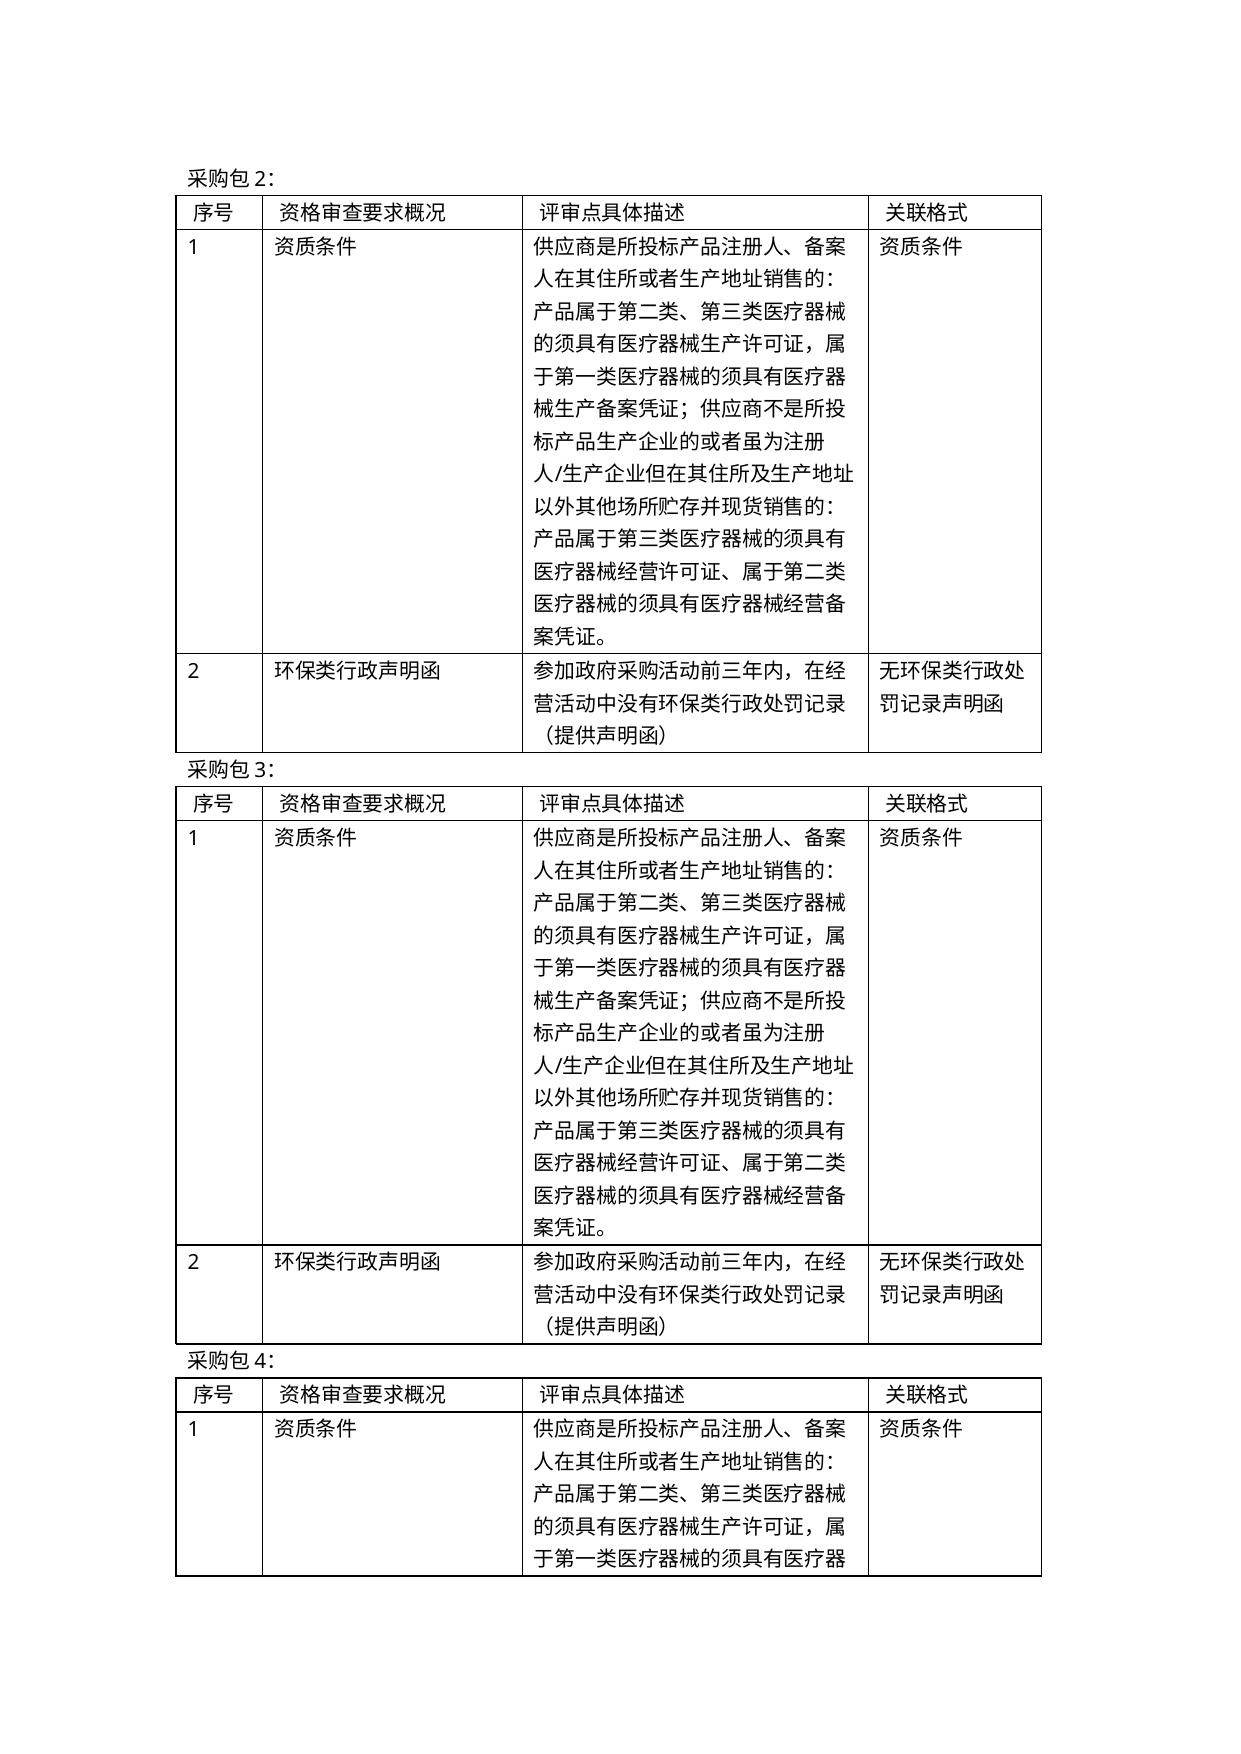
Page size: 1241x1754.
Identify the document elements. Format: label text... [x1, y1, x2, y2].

table_cell 参加政府采购活动前三年内，在经营活动中没有环保类行政处罚记录（提供声明函） [523, 654, 868, 752]
table_cell 资质条件 [869, 821, 1041, 1244]
table_header 序号 [177, 196, 262, 228]
table_cell 参加政府采购活动前三年内，在经营活动中没有环保类行政处罚记录（提供声明函） [523, 1246, 868, 1343]
table_header 关联格式 [869, 1379, 1041, 1411]
table_cell 资质条件 [263, 821, 522, 1244]
table_cell 无环保类行政处罚记录声明函 [869, 1246, 1041, 1343]
table_cell 资质条件 [263, 230, 522, 653]
table_header 关联格式 [869, 787, 1041, 820]
table_cell 无环保类行政处罚记录声明函 [869, 654, 1041, 752]
text 采购包3： [187, 753, 1053, 786]
table_header 评审点具体描述 [523, 787, 868, 820]
table_cell 1 [177, 1413, 262, 1575]
table_cell 环保类行政声明函 [263, 1246, 522, 1343]
table_header 评审点具体描述 [523, 196, 868, 228]
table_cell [523, 230, 868, 653]
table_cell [523, 1413, 868, 1575]
table_cell 1 [177, 821, 262, 1244]
table_cell 2 [177, 1246, 262, 1343]
table_cell 1 [177, 230, 262, 653]
table_header 序号 [177, 787, 262, 820]
table_header 评审点具体描述 [523, 1379, 868, 1411]
table_cell 资质条件 [869, 230, 1041, 653]
table_cell 环保类行政声明函 [263, 654, 522, 752]
text 采购包4： [187, 1344, 1053, 1377]
table_header 序号 [177, 1379, 262, 1411]
table_header 资格审查要求概况 [263, 787, 522, 820]
table_header 关联格式 [869, 196, 1041, 228]
table_header 资格审查要求概况 [263, 1379, 522, 1411]
text 采购包2： [187, 162, 1053, 194]
table_cell 2 [177, 654, 262, 752]
table_cell 资质条件 [263, 1413, 522, 1575]
table_header 资格审查要求概况 [263, 196, 522, 228]
table_cell 资质条件 [869, 1413, 1041, 1575]
